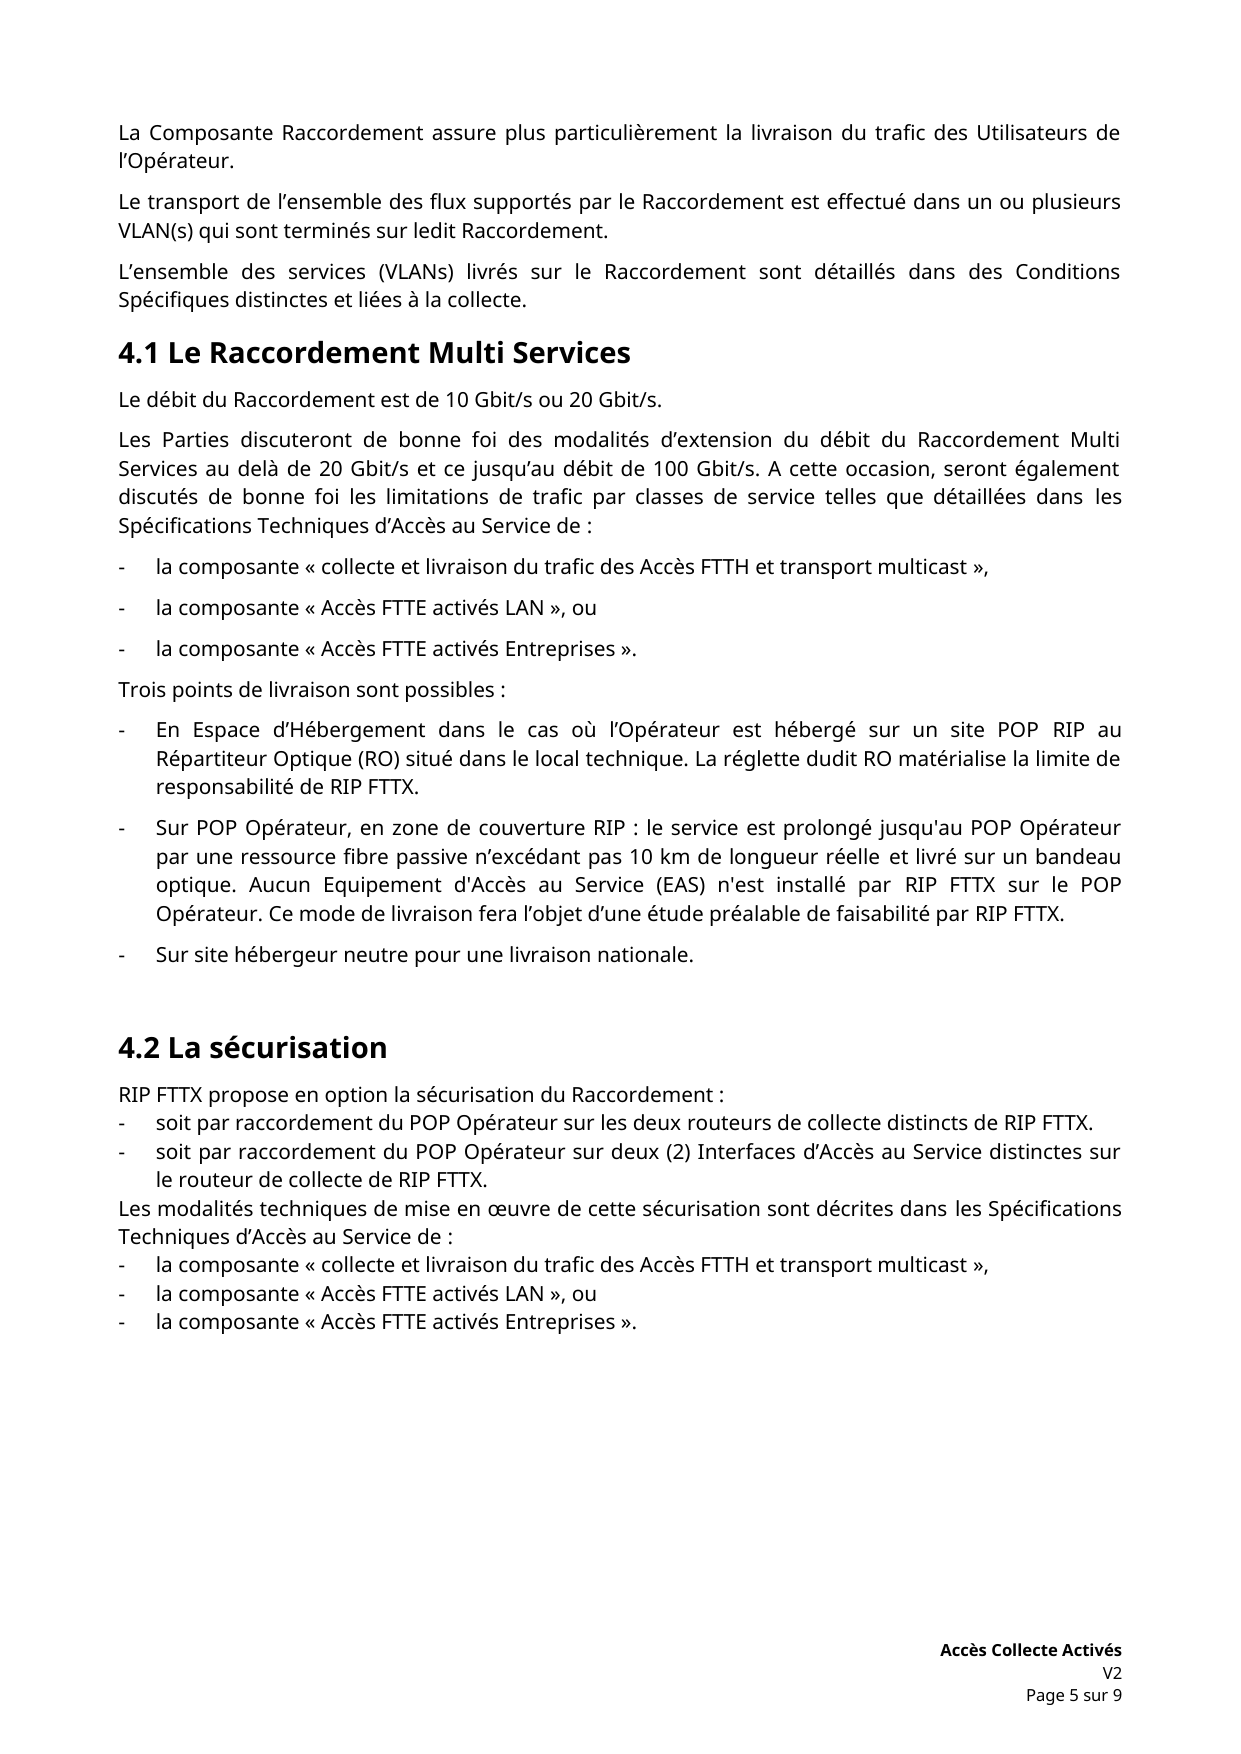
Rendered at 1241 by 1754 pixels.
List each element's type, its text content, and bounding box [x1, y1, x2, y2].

subtitle Le Raccordement Multi Services [118, 332, 1122, 372]
list soit par raccordement du POP Opérateur sur deux (2) Interfaces d’Accès au Service distinctes sur le routeur de collecte de RIP FTTX. [118, 1137, 1122, 1194]
list la composante « Accès FTTE activés Entreprises ». [118, 634, 1122, 662]
text La Composante Raccordement assure plus particulièrement la livraison du trafic des Utilisateurs de l’Opérateur. [118, 118, 1122, 175]
text RIP FTTX propose en option la sécurisation du Raccordement : [118, 1080, 1122, 1108]
list la composante « Accès FTTE activés LAN », ou [118, 593, 1122, 621]
text Les Parties discuteront de bonne foi des modalités d’extension du débit du Raccordement Multi Services au delà de 20 Gbit/s et ce jusqu’au débit de 100 Gbit/s. A cette occasion, seront également discutés de bonne foi les limitations de trafic par classes de service telles que détaillées dans les Spécifications Techniques d’Accès au Service de : [118, 426, 1122, 539]
list la composante « Accès FTTE activés Entreprises ». [118, 1307, 1122, 1336]
list En Espace d’Hébergement dans le cas où l’Opérateur est hébergé sur un site POP RIP au Répartiteur Optique (RO) situé dans le local technique. La réglette dudit RO matérialise la limite de responsabilité de RIP FTTX. [118, 716, 1122, 801]
list la composante « collecte et livraison du trafic des Accès FTTH et transport multicast », [118, 1251, 1122, 1279]
text Trois points de livraison sont possibles : [118, 675, 1122, 703]
text Le transport de l’ensemble des flux supportés par le Raccordement est effectué dans un ou plusieurs VLAN(s) qui sont terminés sur ledit Raccordement. [118, 187, 1122, 244]
subtitle La sécurisation [118, 1028, 1122, 1067]
list soit par raccordement du POP Opérateur sur les deux routeurs de collecte distincts de RIP FTTX. [118, 1108, 1122, 1137]
list la composante « Accès FTTE activés LAN », ou [118, 1279, 1122, 1307]
list Sur POP Opérateur, en zone de couverture RIP : le service est prolongé jusqu'au POP Opérateur par une ressource fibre passive n’excédant pas 10 km de longueur réelle et livré sur un bandeau optique. Aucun Equipement d'Accès au Service (EAS) n'est installé par RIP FTTX sur le POP Opérateur. Ce mode de livraison fera l’objet d’une étude préalable de faisabilité par RIP FTTX. [118, 813, 1122, 927]
text L’ensemble des services (VLANs) livrés sur le Raccordement sont détaillés dans des Conditions Spécifiques distinctes et liées à la collecte. [118, 257, 1122, 314]
list la composante « collecte et livraison du trafic des Accès FTTH et transport multicast », [118, 552, 1122, 580]
text Les modalités techniques de mise en œuvre de cette sécurisation sont décrites dans les Spécifications Techniques d’Accès au Service de : [118, 1194, 1122, 1251]
text Le débit du Raccordement est de 10 Gbit/s ou 20 Gbit/s. [118, 385, 1122, 413]
list Sur site hébergeur neutre pour une livraison nationale. [118, 940, 1122, 968]
